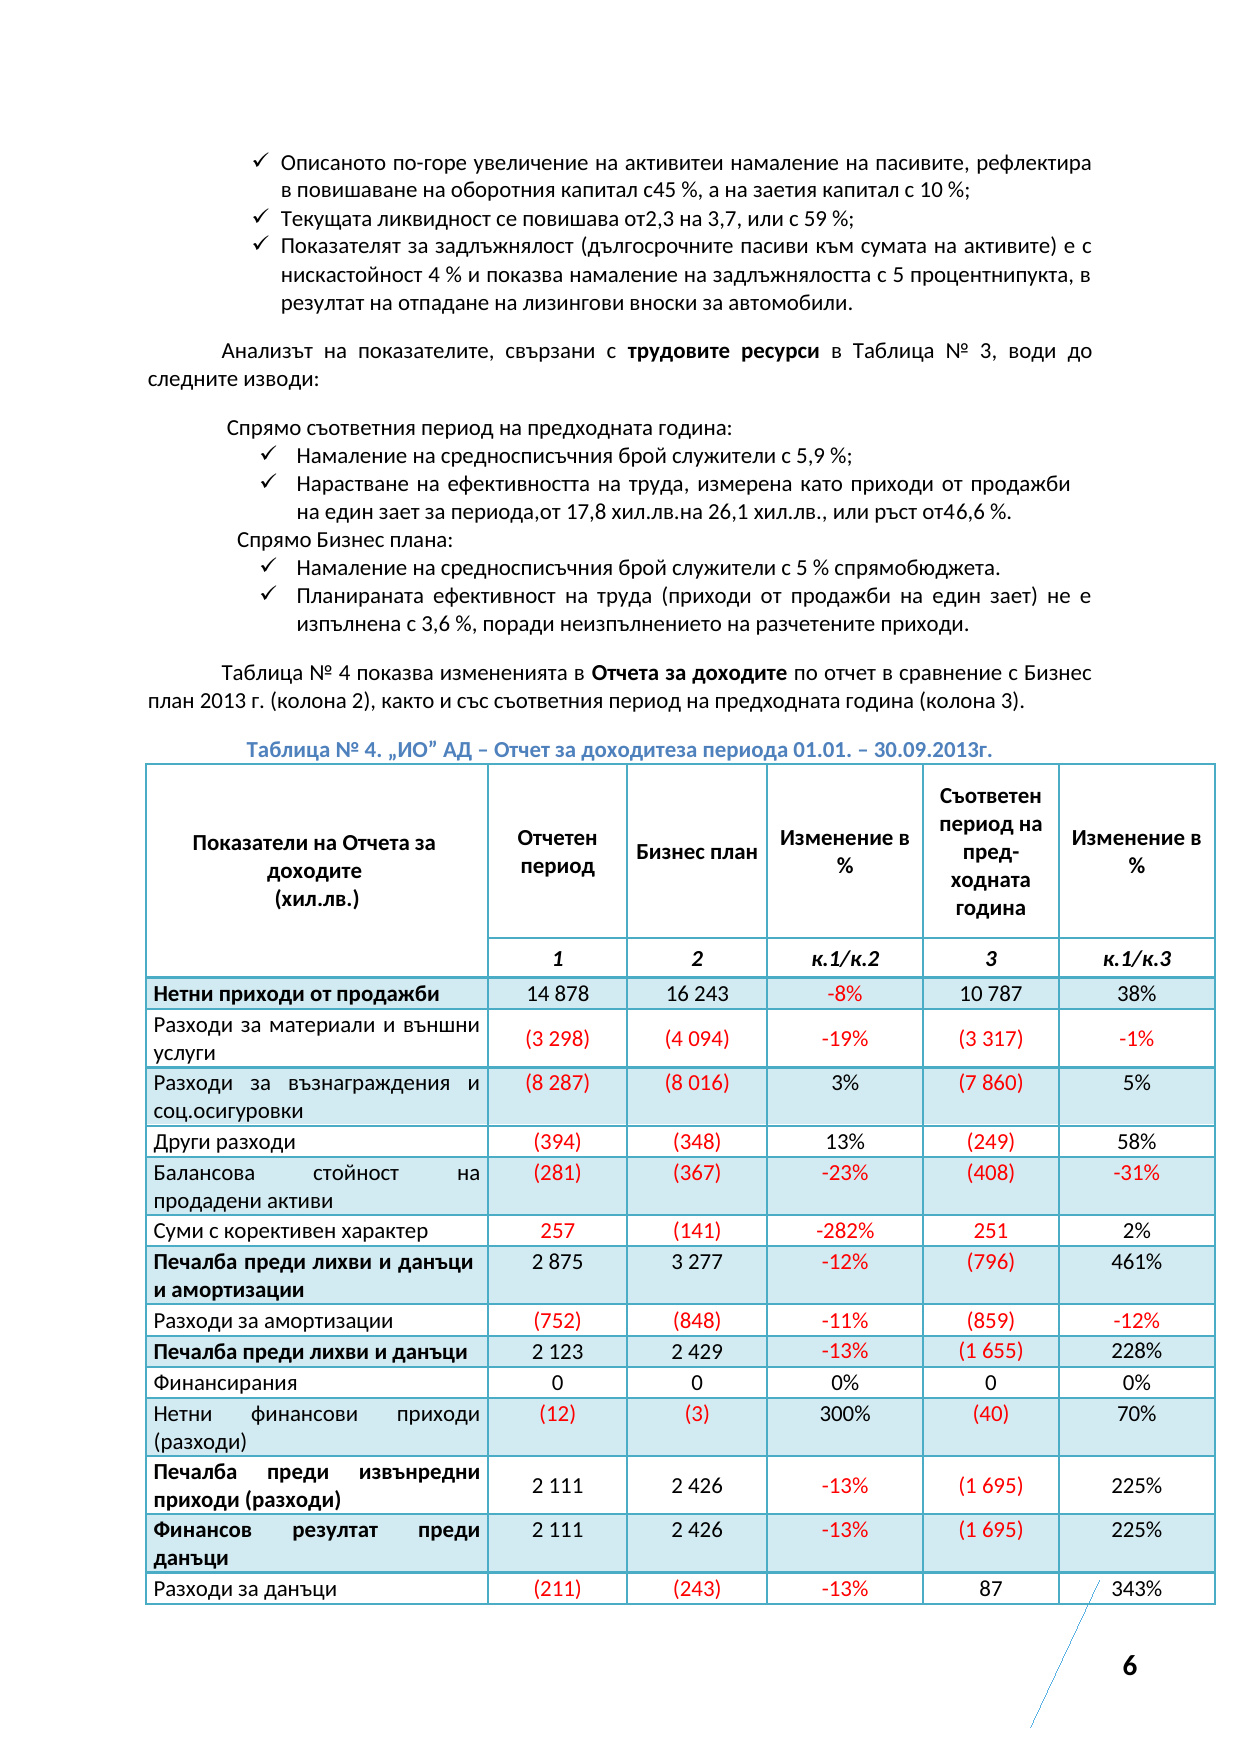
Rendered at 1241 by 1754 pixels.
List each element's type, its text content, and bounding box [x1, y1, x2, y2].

table_cell (1 695) [924, 1515, 1058, 1571]
table_cell 0% [1060, 1368, 1214, 1397]
table_cell 16 243 [628, 979, 766, 1008]
table_cell -12% [768, 1247, 922, 1303]
list Намаление на средносписъчния брой служители с 5,9 %; [259, 441, 1072, 469]
table_cell Финансов резултат преди данъци [147, 1515, 487, 1571]
table_cell (8 016) [628, 1069, 766, 1124]
table_cell 87 [924, 1574, 1058, 1603]
table_cell 3% [768, 1069, 922, 1124]
list Показателят за задлъжнялост (дългосрочните пасиви към сумата на активите) е с нискастойност 4 % и показва намаление на задлъжнялостта с 5 процентнипукта, в резултат на отпадане на лизингови вноски за автомобили. [251, 232, 1093, 316]
table_cell 2 111 [489, 1457, 626, 1513]
table_cell к.1/к.3 [1060, 939, 1214, 976]
table_cell (243) [628, 1574, 766, 1603]
table_cell Разходи за възнаграждения и соц.осигуровки [147, 1069, 487, 1124]
table_cell -13% [768, 1574, 922, 1603]
table_cell 0% [768, 1368, 922, 1397]
table_cell 2 429 [628, 1337, 766, 1366]
table_cell (40) [924, 1399, 1058, 1455]
table_cell 257 [489, 1216, 626, 1245]
table_header Показатели на Отчета за доходите (хил.лв.) [147, 765, 487, 976]
table_cell 2 123 [489, 1337, 626, 1366]
list Нарастване на ефективността на труда, измерена като приходи от продажби на един зает за периода,от 17,8 хил.лв.на 26,1 хил.лв., или ръст от46,6 %. [259, 469, 1072, 526]
table_cell 5% [1060, 1069, 1214, 1124]
table_cell (848) [628, 1305, 766, 1334]
table_cell Печалба преди извънредни приходи (разходи) [147, 1457, 487, 1513]
subtitle Таблица № 4. „ИО” АД – Отчет за доходитеза периода 01.01. – 30.09.2013г. [148, 735, 1093, 763]
table_cell к.1/к.2 [768, 939, 922, 976]
table_cell -13% [768, 1515, 922, 1571]
table_cell 228% [1060, 1337, 1214, 1366]
table_cell 2 426 [628, 1515, 766, 1571]
table_cell 2 [628, 939, 766, 976]
table_cell 70% [1060, 1399, 1214, 1455]
table_cell (4 094) [628, 1010, 766, 1066]
table_cell 3 277 [628, 1247, 766, 1303]
table_cell 0 [628, 1368, 766, 1397]
table_cell 14 878 [489, 979, 626, 1008]
table_cell (3 298) [489, 1010, 626, 1066]
table_cell 0 [489, 1368, 626, 1397]
table_cell (796) [924, 1247, 1058, 1303]
table_cell 2 111 [489, 1515, 626, 1571]
table_header Изменение в % [1060, 765, 1214, 937]
table_cell 2% [1060, 1216, 1214, 1245]
table_cell -19% [768, 1010, 922, 1066]
table_cell -282% [768, 1216, 922, 1245]
table_cell Други разходи [147, 1127, 487, 1156]
table_cell 0 [924, 1368, 1058, 1397]
table_cell Разходи за амортизации [147, 1305, 487, 1334]
list Текущата ликвидност се повишава от2,3 на 3,7, или с 59 %; [251, 204, 1093, 232]
table_cell (1 695) [924, 1457, 1058, 1513]
table_cell -13% [768, 1337, 922, 1366]
table_cell (211) [489, 1574, 626, 1603]
table_cell 300% [768, 1399, 922, 1455]
table_cell -31% [1060, 1158, 1214, 1214]
table_cell Нетни финансови приходи (разходи) [147, 1399, 487, 1455]
table_cell 225% [1060, 1515, 1214, 1571]
table_cell 38% [1060, 979, 1214, 1008]
table_cell 58% [1060, 1127, 1214, 1156]
table_cell -8% [768, 979, 922, 1008]
table_cell (8 287) [489, 1069, 626, 1124]
table_cell 343% [1060, 1574, 1214, 1603]
table_cell 10 787 [924, 979, 1058, 1008]
table_cell Нетни приходи от продажби [147, 979, 487, 1008]
table_cell 225% [1060, 1457, 1214, 1513]
list Описаното по-горе увеличение на активитеи намаление на пасивите, рефлектира в повишаване на оборотния капитал с45 %, а на заетия капитал с 10 %; [251, 148, 1093, 204]
table_cell -12% [1060, 1305, 1214, 1334]
table_cell Финансирания [147, 1368, 487, 1397]
table_cell Разходи за материали и външни услуги [147, 1010, 487, 1066]
text Анализът на показателите, свързани с трудовите ресурси в Таблица № 3, води до следните изводи: [148, 337, 1093, 393]
table_cell (752) [489, 1305, 626, 1334]
table_cell -13% [768, 1457, 922, 1513]
table_cell -23% [768, 1158, 922, 1214]
table_cell Печалба преди лихви и данъци и амортизации [147, 1247, 487, 1303]
table_cell 2 875 [489, 1247, 626, 1303]
table_cell (281) [489, 1158, 626, 1214]
table_cell -11% [768, 1305, 922, 1334]
table_header Изменение в % [768, 765, 922, 937]
table_cell 461% [1060, 1247, 1214, 1303]
list Намаление на средносписъчния брой служители с 5 % спрямобюджета. [259, 553, 1093, 582]
table_cell (1 655) [924, 1337, 1058, 1366]
table_cell (7 860) [924, 1069, 1058, 1124]
table_cell (408) [924, 1158, 1058, 1214]
table_cell (859) [924, 1305, 1058, 1334]
table_cell Суми с корективен характер [147, 1216, 487, 1245]
table_cell Балансова стойност на продадени активи [147, 1158, 487, 1214]
text Таблица № 4 показва измененията в Отчета за доходите по отчет в сравнение с Бизнес план 2013 г. (колона 2), както и със съответния период на предходната година (колона 3). [148, 658, 1093, 714]
table_cell 1 [489, 939, 626, 976]
table_cell (348) [628, 1127, 766, 1156]
table_cell 2 426 [628, 1457, 766, 1513]
table_cell -1% [1060, 1010, 1214, 1066]
table_cell (3 317) [924, 1010, 1058, 1066]
table_cell 13% [768, 1127, 922, 1156]
table_cell (141) [628, 1216, 766, 1245]
table_header Съответен период на пред- ходната година [924, 765, 1058, 937]
table_header Бизнес план [628, 765, 766, 937]
table_cell Печалба преди лихви и данъци [147, 1337, 487, 1366]
table_cell 251 [924, 1216, 1058, 1245]
text Спрямо Бизнес плана: [148, 526, 1072, 553]
table_cell (394) [489, 1127, 626, 1156]
text Спрямо съответния период на предходната година: [148, 413, 1072, 441]
table_header Отчетен период [489, 765, 626, 937]
list Планираната ефективност на труда (приходи от продажби на един зает) не е изпълнена с 3,6 %, поради неизпълнението на разчетените приходи. [259, 582, 1093, 638]
table_cell (367) [628, 1158, 766, 1214]
table_cell 3 [924, 939, 1058, 976]
table_cell (3) [628, 1399, 766, 1455]
table_cell Разходи за данъци [147, 1574, 487, 1603]
table_cell (249) [924, 1127, 1058, 1156]
table_cell (12) [489, 1399, 626, 1455]
